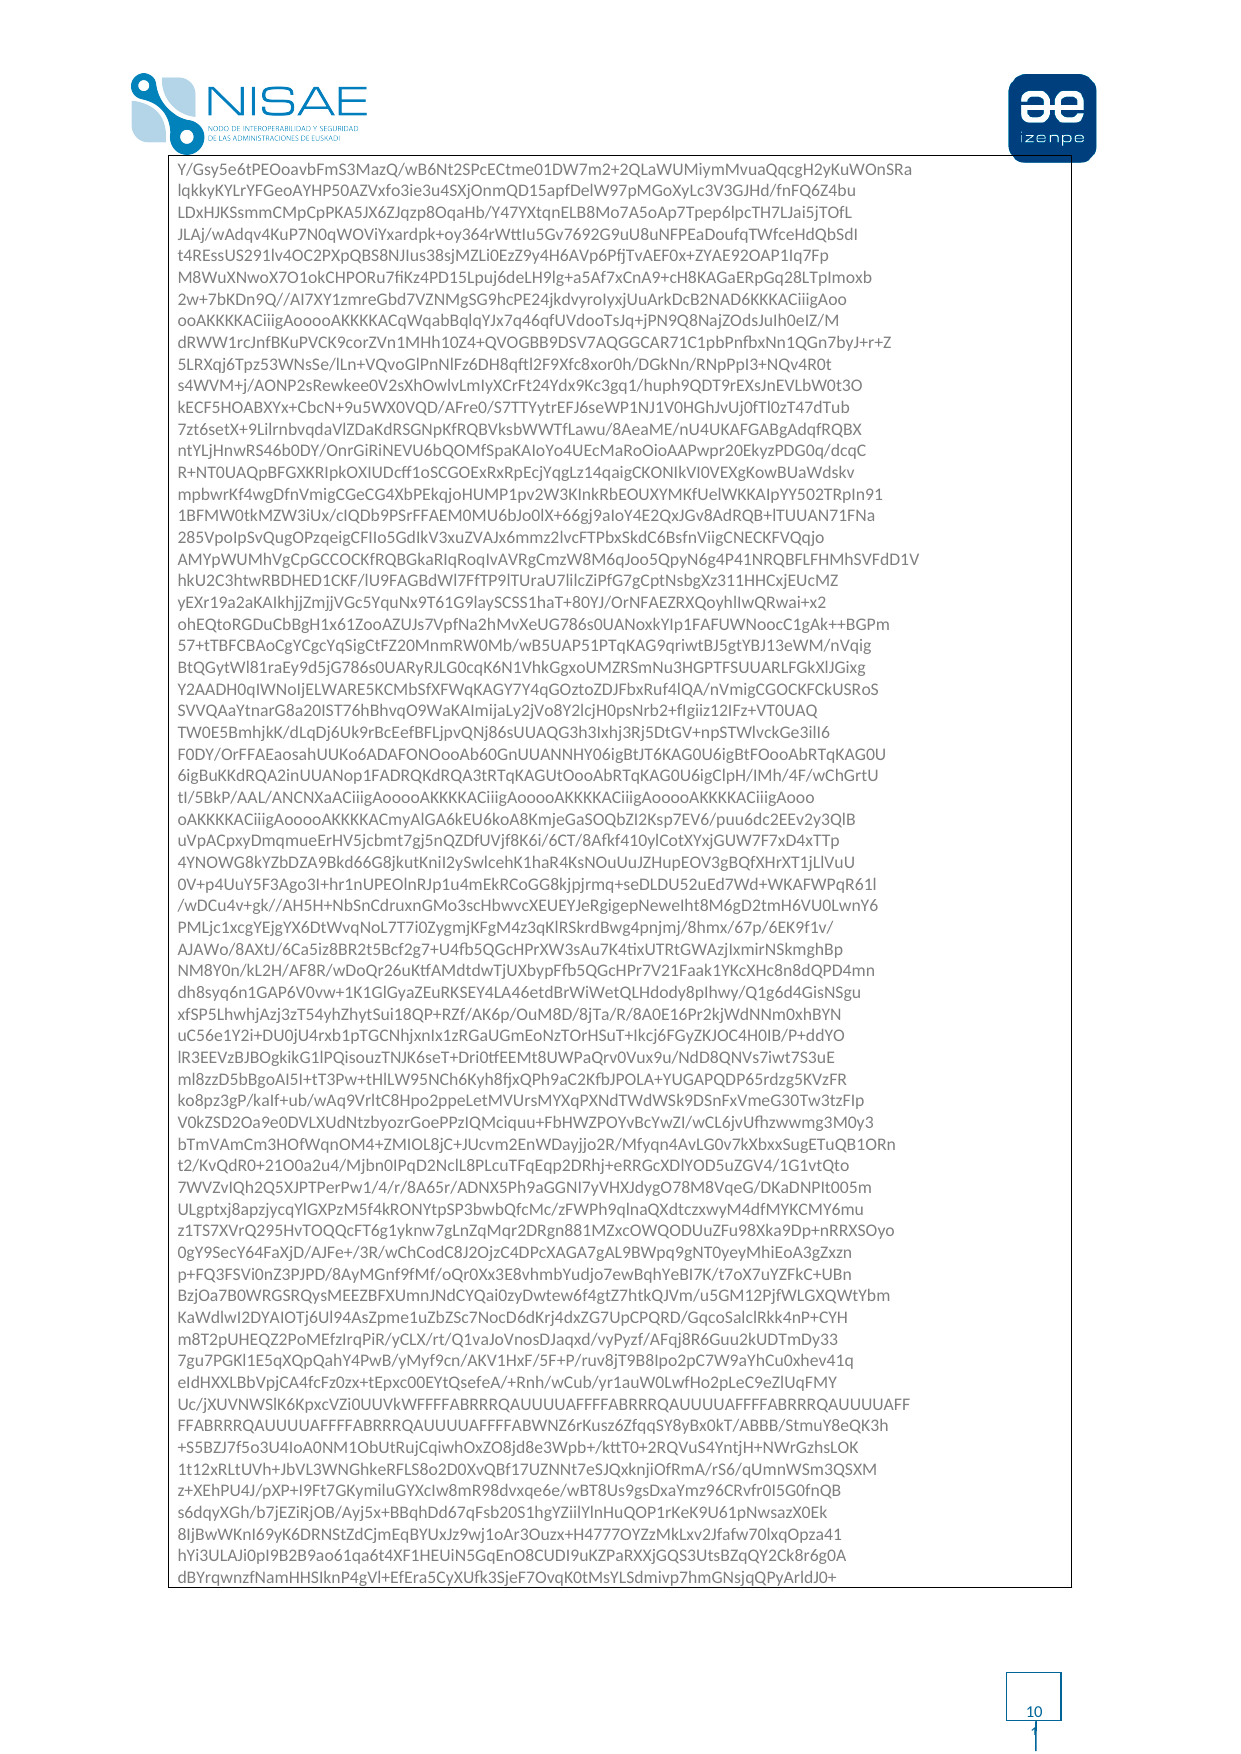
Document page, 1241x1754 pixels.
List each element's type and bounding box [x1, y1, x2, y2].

picture [181, 131, 193, 143]
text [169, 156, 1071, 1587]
picture [139, 81, 148, 90]
picture [149, 73, 386, 155]
picture [1007, 74, 1097, 163]
picture [118, 73, 180, 155]
